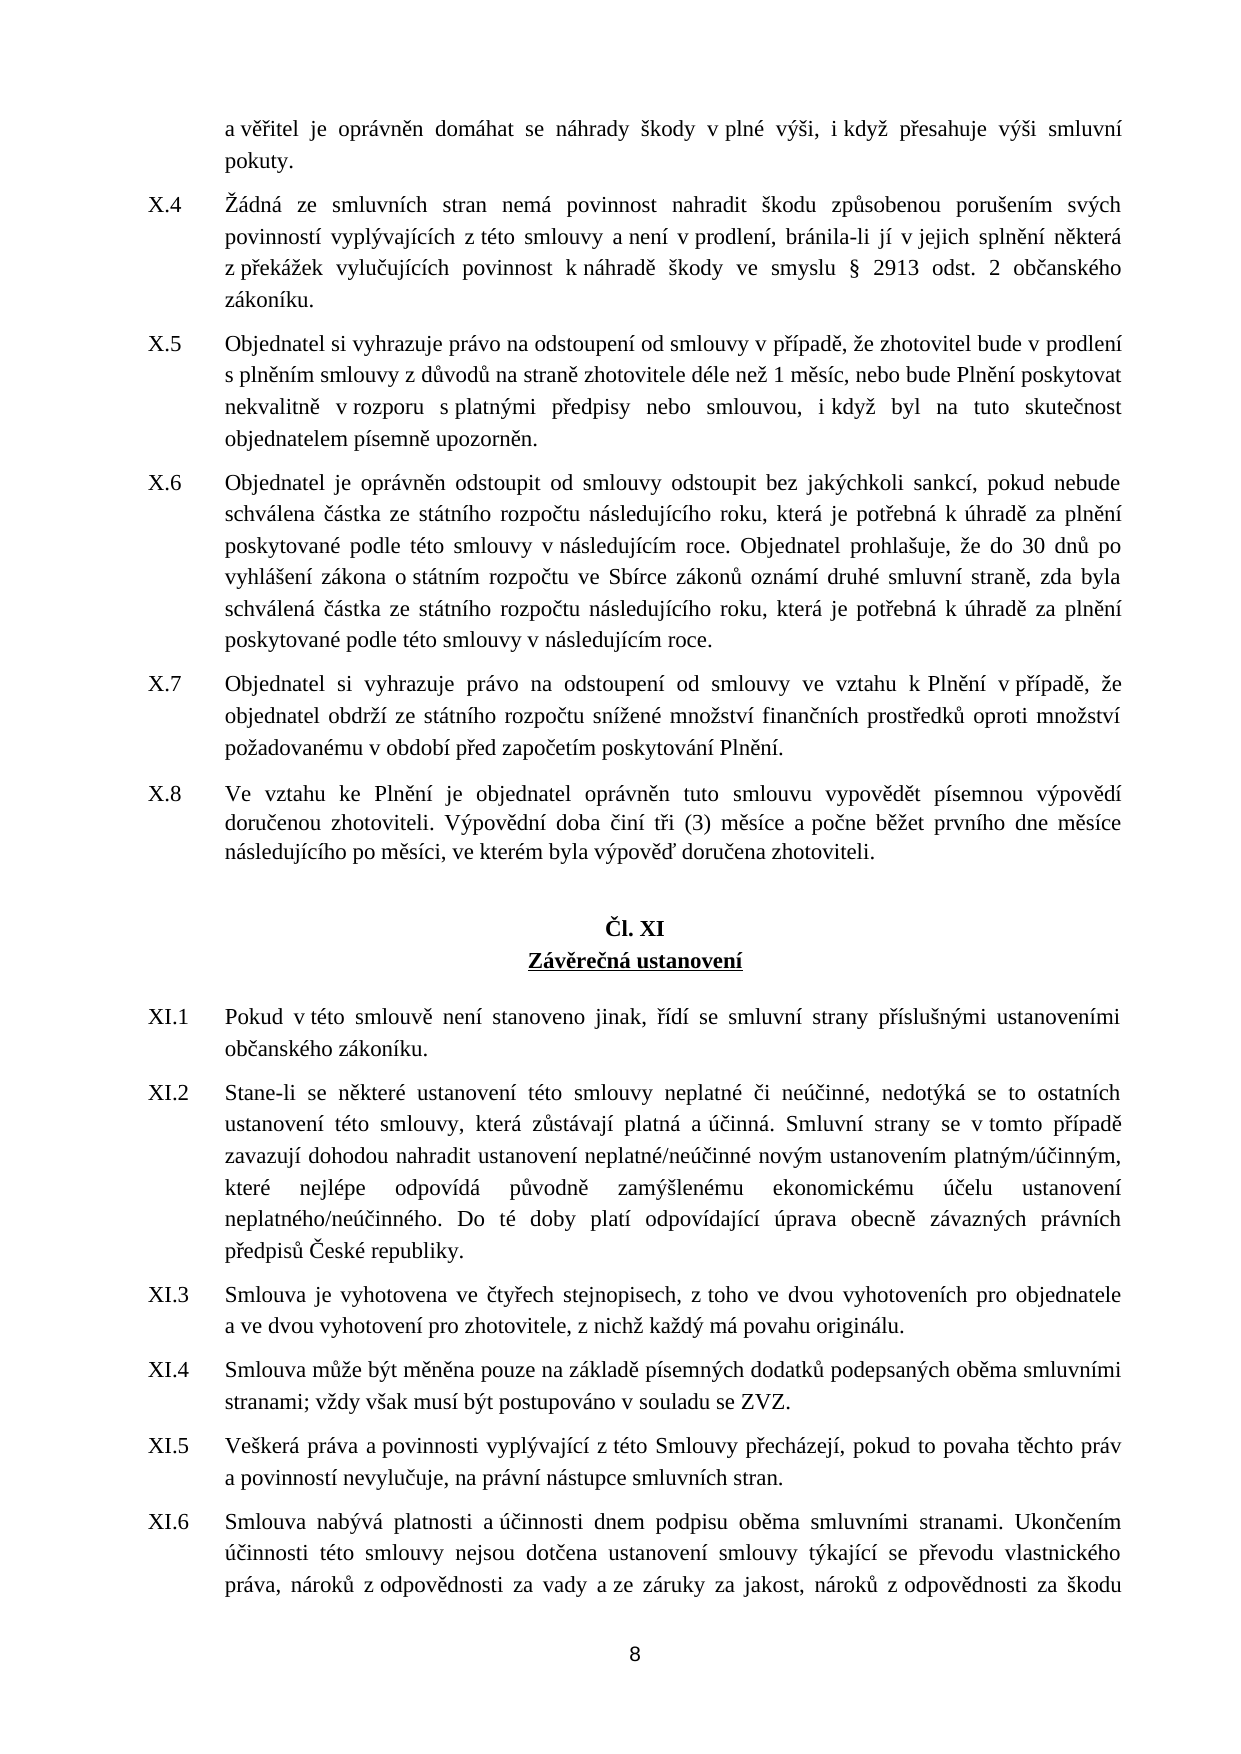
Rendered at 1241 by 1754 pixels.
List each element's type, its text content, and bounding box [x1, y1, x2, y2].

list Ve vztahu ke Plnění je objednatel oprávněn tuto smlouvu vypovědět písemnou výpovědí doručenou zhotoviteli. Výpovědní doba činí tři (3) měsíce a počne běžet prvního dne měsíce následujícího po měsíci, ve kterém byla výpověď doručena zhotoviteli. [148, 778, 1122, 865]
list Smlouva je vyhotovena ve čtyřech stejnopisech, z toho ve dvou vyhotoveních pro objednatele a ve dvou vyhotovení pro zhotovitele, z nichž každý má povahu originálu. [148, 1281, 1122, 1339]
text Závěrečná ustanovení [148, 915, 1122, 973]
list Stane-li se některé ustanovení této smlouvy neplatné či neúčinné, nedotýká se to ostatních ustanovení této smlouvy, která zůstávají platná a účinná. Smluvní strany se v tomto případě zavazují dohodou nahradit ustanovení neplatné/neúčinné novým ustanovením platným/účinným, které nejlépe odpovídá původně zamýšlenému ekonomickému účelu ustanovení neplatného/neúčinného. Do té doby platí odpovídající úprava obecně závazných právních předpisů České republiky. [148, 1079, 1122, 1263]
list Objednatel si vyhrazuje právo na odstoupení od smlouvy ve vztahu k Plnění v případě, že objednatel obdrží ze státního rozpočtu snížené množství finančních prostředků oproti množství požadovanému v období před započetím poskytování Plnění. [148, 671, 1122, 760]
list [148, 1508, 1122, 1597]
list Objednatel je oprávněn odstoupit od smlouvy odstoupit bez jakýchkoli sankcí, pokud nebude schválena částka ze státního rozpočtu následujícího roku, která je potřebná k úhradě za plnění poskytované podle této smlouvy v následujícím roce. Objednatel prohlašuje, že do 30 dnů po vyhlášení zákona o státním rozpočtu ve Sbírce zákonů oznámí druhé smluvní straně, zda byla schválená částka ze státního rozpočtu následujícího roku, která je potřebná k úhradě za plnění poskytované podle této smlouvy v následujícím roce. [148, 469, 1122, 653]
list Objednatel si vyhrazuje právo na odstoupení od smlouvy v případě, že zhotovitel bude v prodlení s plněním smlouvy z důvodů na straně zhotovitele déle než 1 měsíc, nebo bude Plnění poskytovat nekvalitně v rozporu s platnými předpisy nebo smlouvou, i když byl na tuto skutečnost objednatelem písemně upozorněn. [148, 330, 1122, 451]
list Žádná ze smluvních stran nemá povinnost nahradit škodu způsobenou porušením svých povinností vyplývajících z této smlouvy a není v prodlení, bránila-li jí v jejich splnění některá z překážek vylučujících povinnost k náhradě škody ve smyslu § 2913 odst. 2 občanského zákoníku. [148, 191, 1122, 312]
list Pokud v této smlouvě není stanoveno jinak, řídí se smluvní strany příslušnými ustanoveními občanského zákoníku. [148, 1003, 1122, 1061]
list Smlouva může být měněna pouze na základě písemných dodatků podepsaných oběma smluvními stranami; vždy však musí být postupováno v souladu se ZVZ. [148, 1356, 1122, 1414]
list Veškerá práva a povinnosti vyplývající z této Smlouvy přecházejí, pokud to povaha těchto práv a povinností nevylučuje, na právní nástupce smluvních stran. [148, 1432, 1122, 1490]
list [148, 116, 1122, 173]
